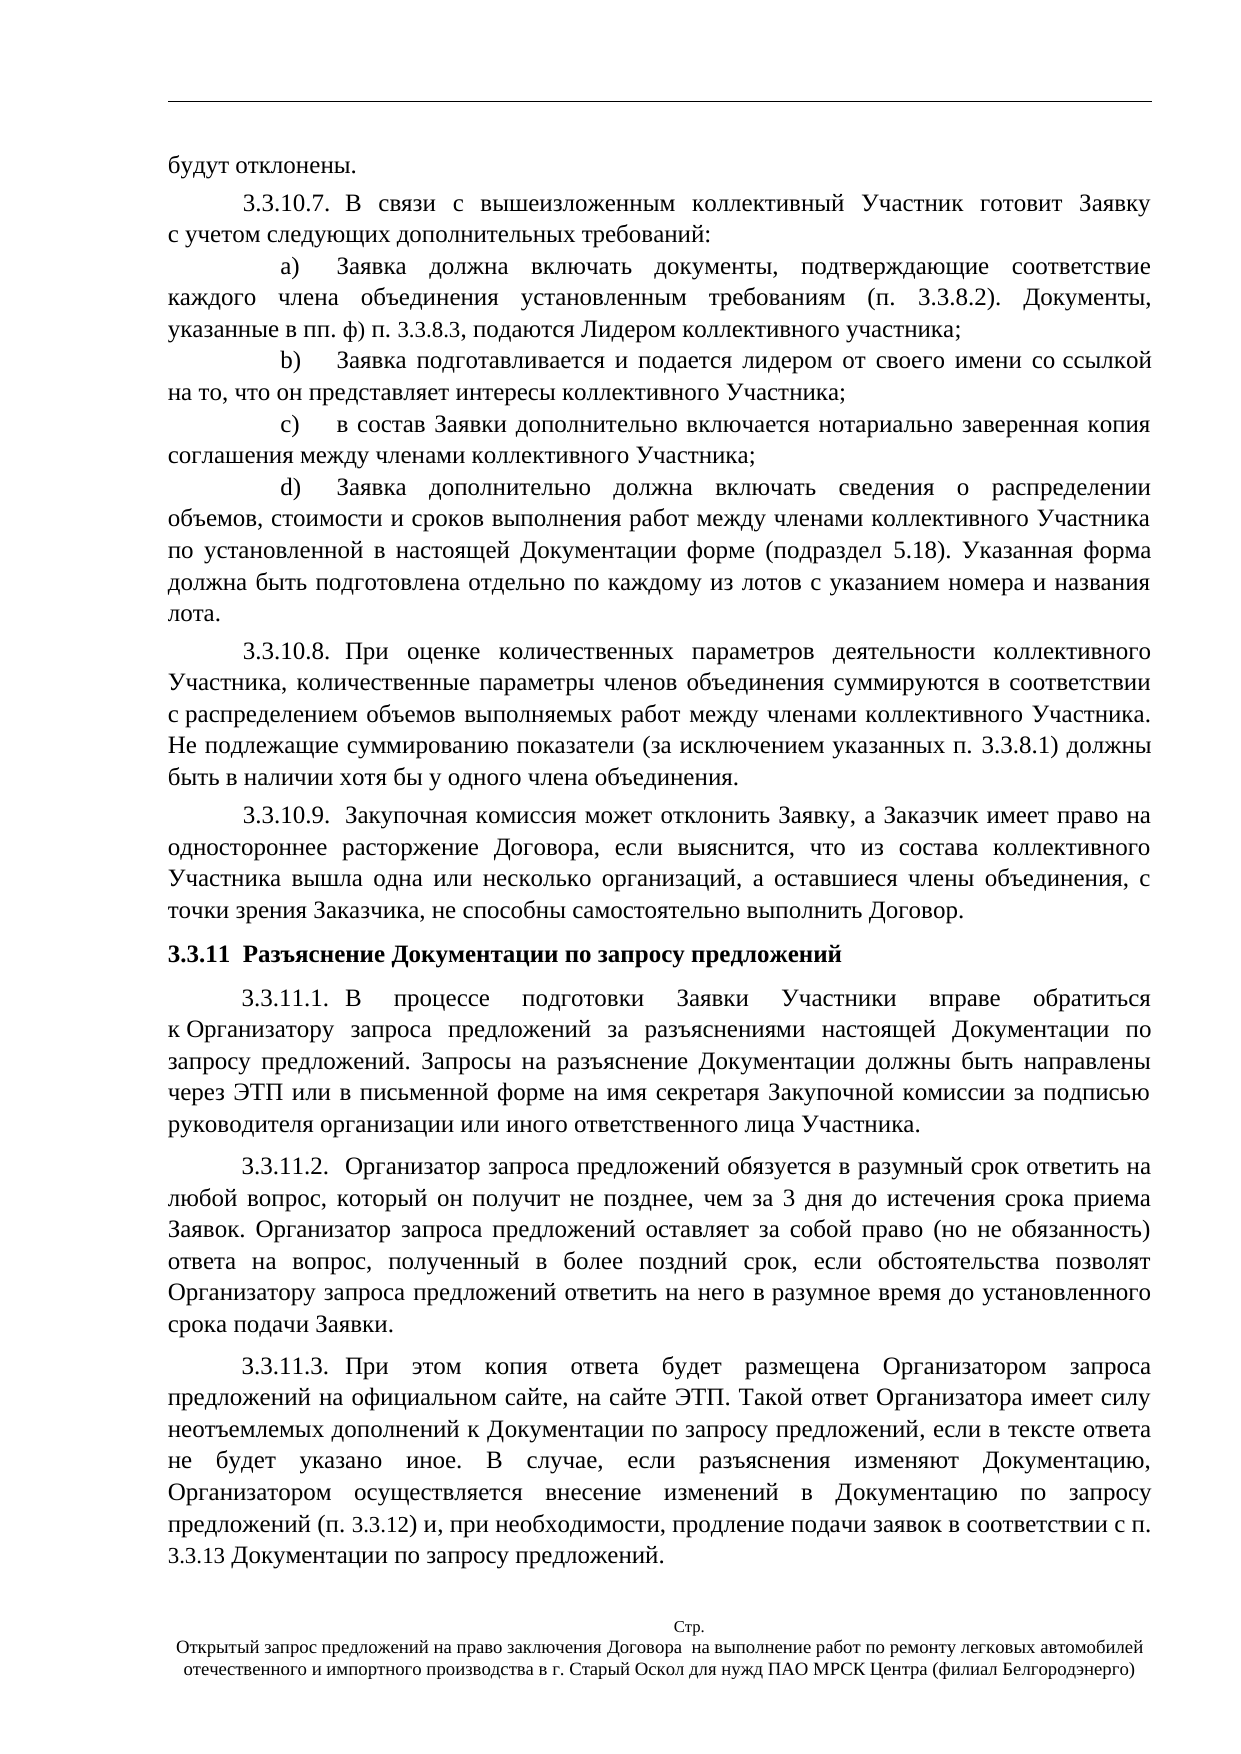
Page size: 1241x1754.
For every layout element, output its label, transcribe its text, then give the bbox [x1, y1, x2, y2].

list Закупочная комиссия может отклонить Заявку, а Заказчик имеет право на одностороннее расторжение Договора, если выяснится, что из состава коллективного Участника вышла одна или несколько организаций, а оставшиеся члены объединения, с точки зрения Заказчика, не способны самостоятельно выполнить Договор. [168, 800, 1152, 923]
list Организатор запроса предложений обязуется в разумный срок ответить на любой вопрос, который он получит не позднее, чем за 3 дня до истечения срока приема Заявок. Организатор запроса предложений оставляет за собой право (но не обязанность) ответа на вопрос, полученный в более поздний срок, если обстоятельства позволят Организатору запроса предложений ответить на него в разумное время до установленного срока подачи Заявки. [168, 1151, 1152, 1338]
list в состав Заявки дополнительно включается нотариально заверенная копия соглашения между членами коллективного Участника; [168, 409, 1152, 469]
list Заявка дополнительно должна включать сведения о распределении объемов, стоимости и сроков выполнения работ между членами коллективного Участника по установленной в настоящей Документации форме (подраздел 5.18). Указанная форма должна быть подготовлена отдельно по каждому из лотов с указанием номера и названия лота. [168, 472, 1152, 627]
list При этом копия ответа будет размещена Организатором запроса предложений на официальном сайте, на сайте ЭТП. Такой ответ Организатора имеет силу неотъемлемых дополнений к Документации по запросу предложений, если в тексте ответа не будет указано иное. В случае, если разъяснения изменяют Документацию, Организатором осуществляется внесение изменений в Документацию по запросу предложений (п. 3.3.12) и, при необходимости, продление подачи заявок в соответствии с п. 3.3.13 Документации по запросу предложений. [168, 1351, 1152, 1569]
list В процессе подготовки Заявки Участники вправе обратиться к Организатору запроса предложений за разъяснениями настоящей Документации по запросу предложений. Запросы на разъяснение Документации должны быть направлены через ЭТП или в письменной форме на имя секретаря Закупочной комиссии за подписью руководителя организации или иного ответственного лица Участника. [168, 983, 1152, 1138]
list Заявка должна включать документы, подтверждающие соответствие каждого члена объединения установленным требованиям (п. 3.3.8.2). Документы, указанные в пп. х) п. 3.3.8.3, подаются Лидером коллективного участника; [168, 251, 1152, 343]
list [168, 150, 1152, 179]
subtitle Разъяснение Документации по запросу предложений [168, 939, 1152, 967]
list В связи с вышеизложенным коллективный Участник готовит Заявку с учетом следующих дополнительных требований: [168, 188, 1152, 248]
list Заявка подготавливается и подается лидером от своего имени со ссылкой на то, что он представляет интересы коллективного Участника; [168, 346, 1152, 406]
list При оценке количественных параметров деятельности коллективного Участника, количественные параметры членов объединения суммируются в соответствии с распределением объемов выполняемых работ между членами коллективного Участника. Не подлежащие суммированию показатели (за исключением указанных п. 3.3.8.1) должны быть в наличии хотя бы у одного члена объединения. [168, 636, 1152, 791]
